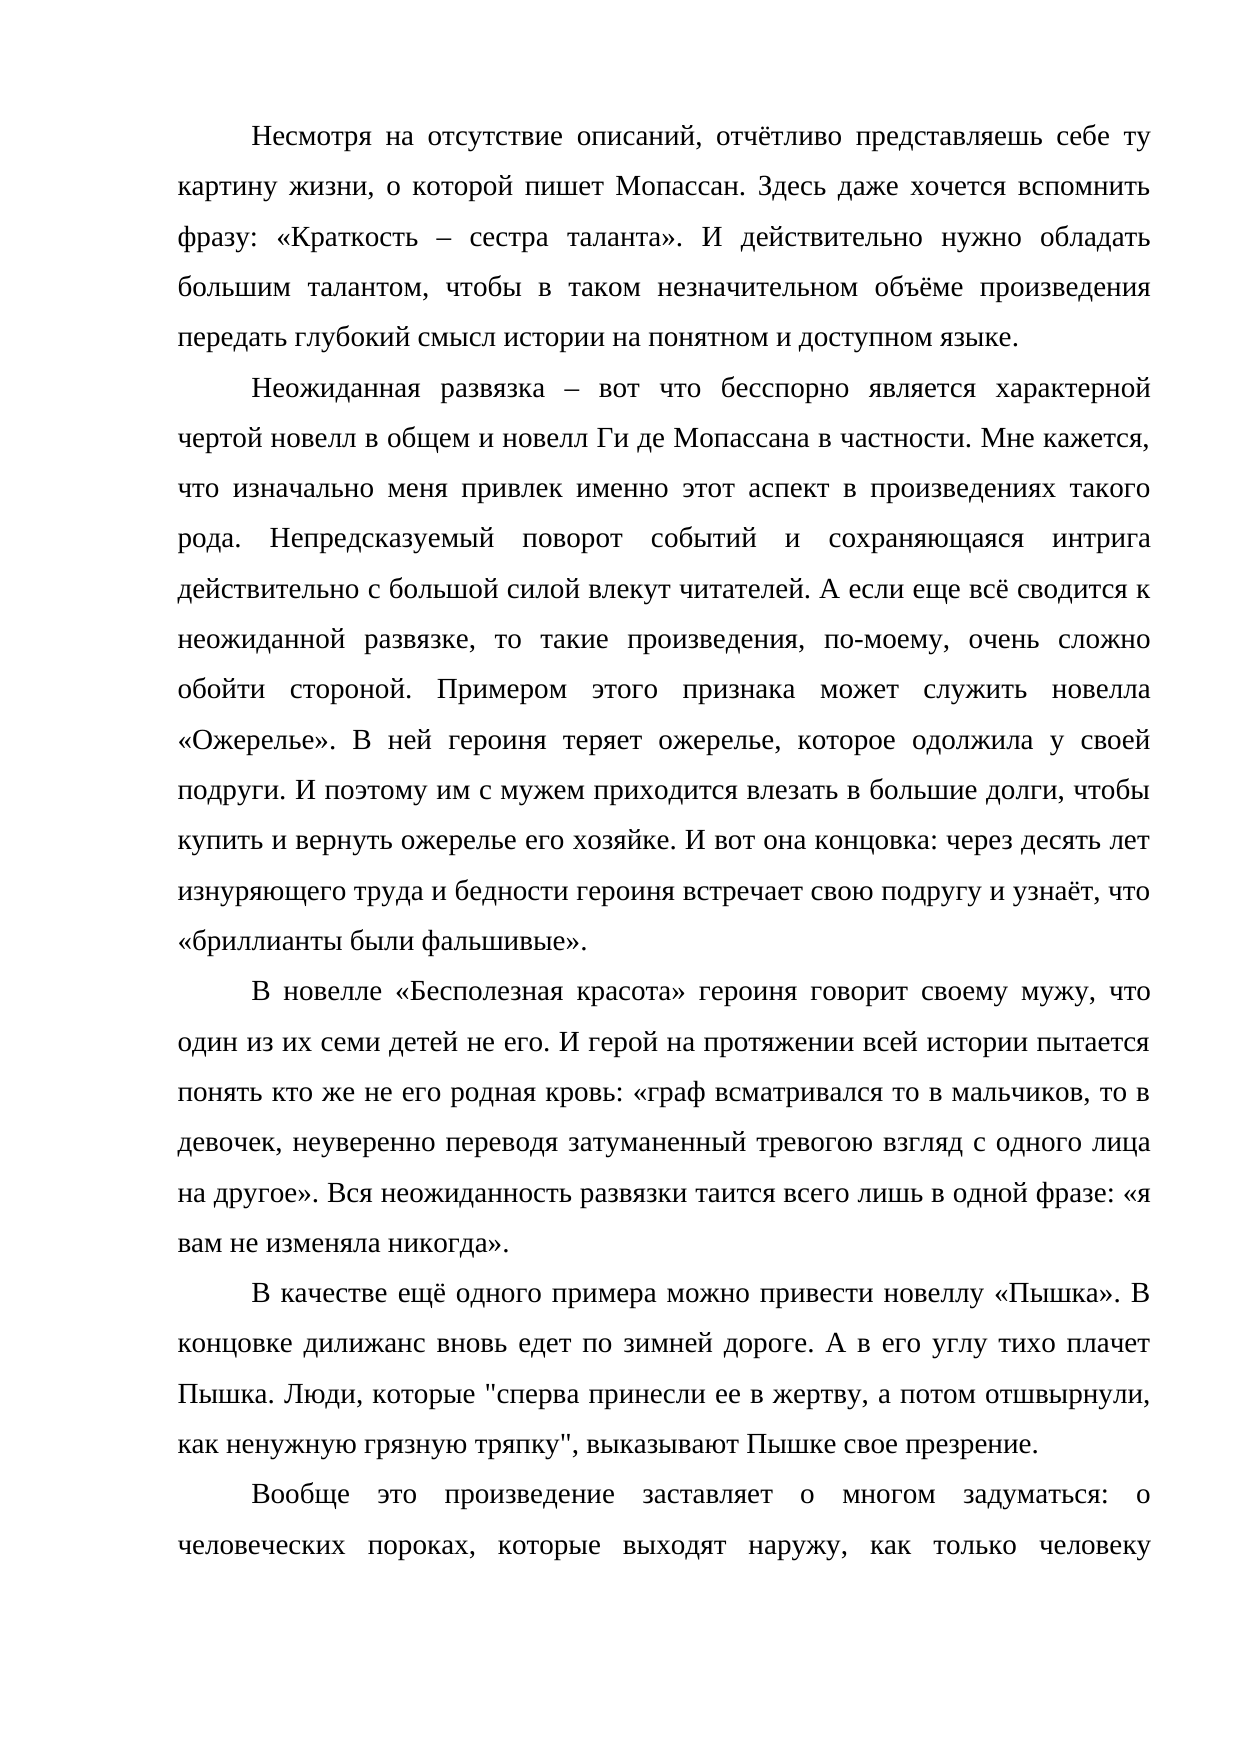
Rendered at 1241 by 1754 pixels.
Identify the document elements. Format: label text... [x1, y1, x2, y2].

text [177, 1477, 1152, 1560]
text Неожиданная развязка – вот что бесспорно является характерной чертой новелл в общем и новелл Ги де Мопассана в частности. Мне кажется, что изначально меня привлек именно этот аспект в произведениях такого рода. Непредсказуемый поворот событий и сохраняющаяся интрига действительно с большой силой влекут читателей. А если еще всё сводится к неожиданной развязке, то такие произведения, по-моему, очень сложно обойти стороной. Примером этого признака может служить новелла «Ожерелье». В ней героиня теряет ожерелье, которое одолжила у своей подруги. И поэтому им с мужем приходится влезать в большие долги, чтобы купить и вернуть ожерелье его хозяйке. И вот она концовка: через десять лет изнуряющего труда и бедности героиня встречает свою подругу и узнаёт, что «бриллианты были фальшивые». [177, 370, 1152, 957]
text Несмотря на отсутствие описаний, отчётливо представляешь себе ту картину жизни, о которой пишет Мопассан. Здесь даже хочется вспомнить фразу: «Краткость – сестра таланта». И действительно нужно обладать большим талантом, чтобы в таком незначительном объёме произведения передать глубокий смысл истории на понятном и доступном языке. [177, 118, 1152, 353]
text В новелле «Бесполезная красота» героиня говорит своему мужу, что один из их семи детей не его. И герой на протяжении всей истории пытается понять кто же не его родная кровь: «граф всматривался то в мальчиков, то в девочек, неуверенно переводя затуманенный тревогою взгляд с одного лица на другое». Вся неожиданность развязки таится всего лишь в одной фразе: «я вам не изменяла никогда». [177, 973, 1152, 1258]
text В качестве ещё одного примера можно привести новеллу «Пышка». В концовке дилижанс вновь едет по зимней дороге. А в его углу тихо плачет Пышка. Люди, которые "сперва принесли ее в жертву, а потом отшвырнули, как ненужную грязную тряпку", выказывают Пышке свое презрение. [177, 1275, 1152, 1460]
